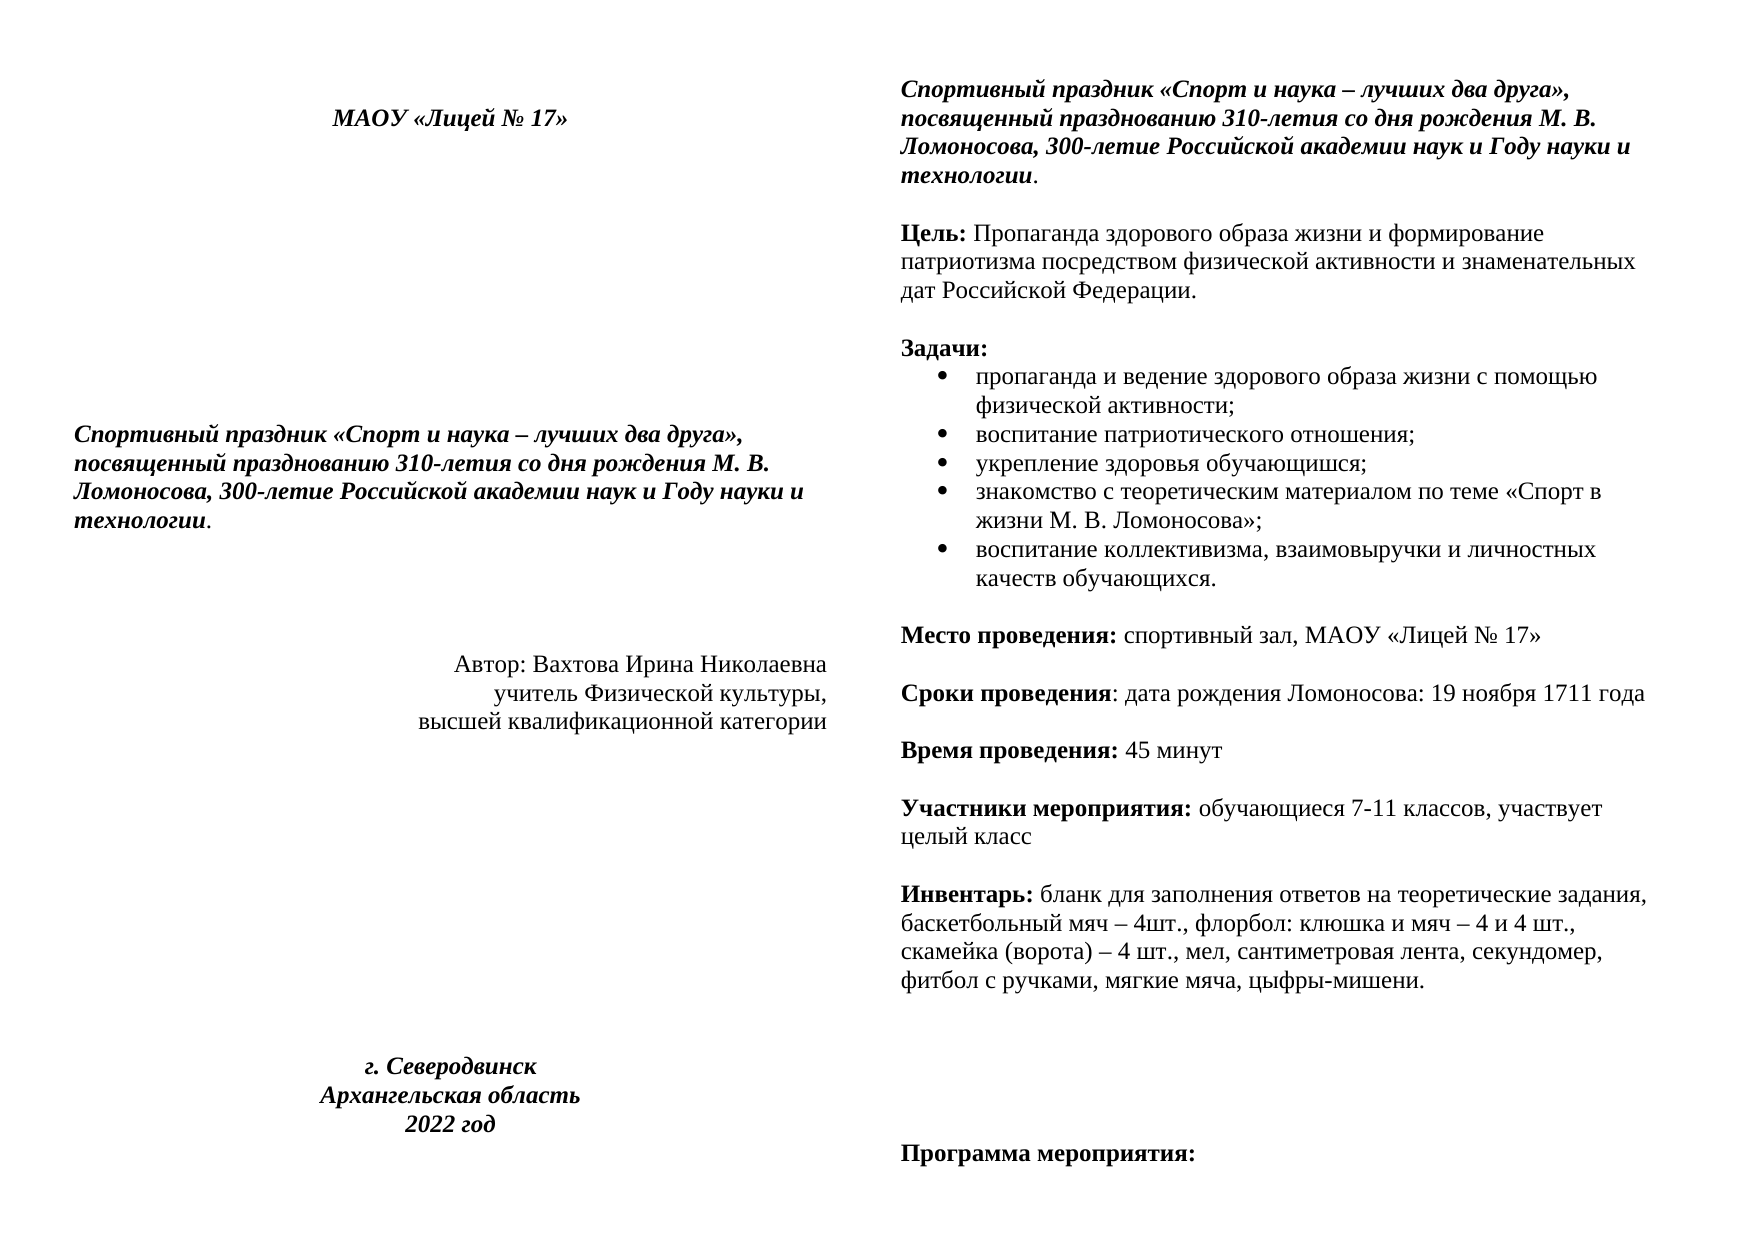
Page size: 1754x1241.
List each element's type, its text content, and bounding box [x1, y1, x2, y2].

text Архангельская область [74, 1080, 827, 1109]
text Участники мероприятия: обучающиеся 7-11 классов, участвует целый класс [901, 793, 1654, 850]
text 2022 год [74, 1109, 827, 1138]
list укрепление здоровья обучающишся; [938, 448, 1654, 476]
text Задачи: [901, 333, 1654, 361]
text Инвентарь: бланк для заполнения ответов на теоретические задания, баскетбольный мяч – 4шт., флорбол: клюшка и мяч – 4 и 4 шт., скамейка (ворота) – 4 шт., мел, сантиметровая лента, секундомер, фитбол с ручками, мягкие мяча, цыфры-мишени. [901, 879, 1654, 994]
text учитель Физической культуры, [74, 678, 827, 706]
text МАОУ «Лицей № 17» [74, 103, 827, 131]
list воспитание коллективизма, взаимовыручки и личностных качеств обучающихся. [938, 534, 1654, 591]
text Сроки проведения: дата рождения Ломоносова: 19 ноября 1711 года [901, 678, 1654, 706]
list воспитание патриотического отношения; [938, 419, 1654, 448]
list пропаганда и ведение здорового образа жизни с помощью физической активности; [938, 361, 1654, 419]
text Программа мероприятия: [901, 1138, 1654, 1166]
list знакомство с теоретическим материалом по теме «Спорт в жизни М. В. Ломоносова»; [938, 476, 1654, 534]
text Спортивный праздник «Спорт и наука – лучших два друга», посвященный празднованию 310-летия со дня рождения М. В. Ломоносова, 300-летие Российской академии наук и Году науки и технологии. [901, 74, 1654, 189]
text Автор: Вахтова Ирина Николаевна [74, 649, 827, 678]
text Время проведения: 45 минут [901, 735, 1654, 764]
text Цель: Пропаганда здорового образа жизни и формирование патриотизма посредством физической активности и знаменательных дат Российской Федерации. [901, 218, 1654, 304]
text г. Северодвинск [74, 1051, 827, 1080]
text Спортивный праздник «Спорт и наука – лучших два друга», посвященный празднованию 310-летия со дня рождения М. В. Ломоносова, 300-летие Российской академии наук и Году науки и технологии. [74, 419, 827, 534]
text Место проведения: спортивный зал, МАОУ «Лицей № 17» [901, 620, 1654, 649]
text высшей квалификационной категории [74, 706, 827, 735]
